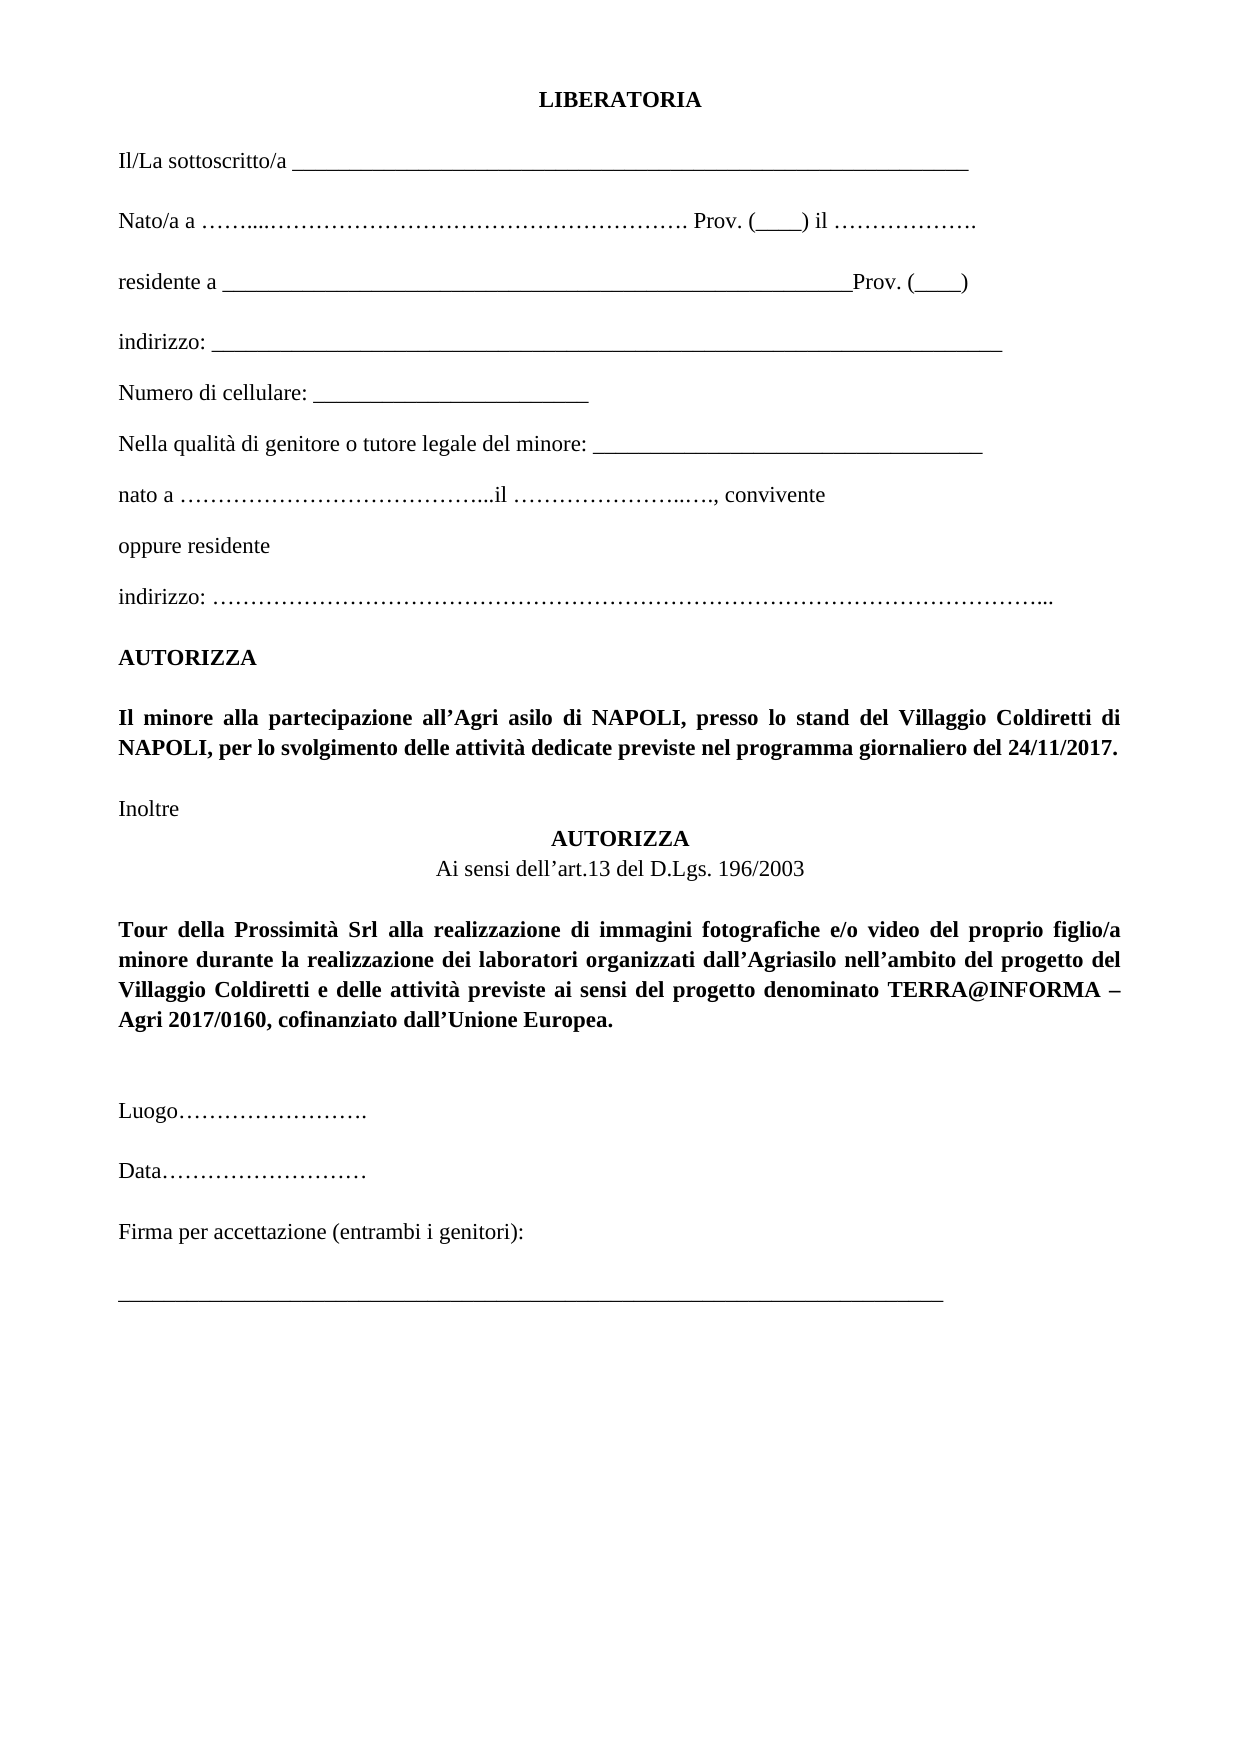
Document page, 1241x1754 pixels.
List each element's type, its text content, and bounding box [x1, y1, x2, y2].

text indirizzo: ………………………………………………………………………………………………... [118, 583, 1122, 610]
text residente a _______________________________________________________Prov. (____) [118, 268, 1122, 294]
text Luogo……………………. [118, 1097, 1122, 1123]
text ________________________________________________________________________ [118, 1278, 1122, 1304]
text Firma per accettazione (entrambi i genitori): [118, 1218, 1122, 1244]
text Il/La sottoscritto/a ___________________________________________________________ [118, 147, 1122, 173]
text Numero di cellulare: ________________________ [118, 379, 1122, 406]
text nato a …………………………………...il …………………..…., convivente [118, 481, 1122, 508]
text Inoltre [118, 795, 1122, 821]
text indirizzo: _____________________________________________________________________ [118, 328, 1122, 354]
text LIBERATORIA [118, 86, 1122, 113]
text AUTORIZZA [118, 644, 1122, 670]
text Data……………………… [118, 1157, 1122, 1184]
text oppure residente [118, 532, 1122, 559]
text AUTORIZZA [118, 825, 1122, 851]
text Nella qualità di genitore o tutore legale del minore: __________________________________ [118, 430, 1122, 457]
text Tour della Prossimità Srl alla realizzazione di immagini fotografiche e/o video del proprio figlio/a minore durante la realizzazione dei laboratori organizzati dall’Agriasilo nell’ambito del progetto del Villaggio Coldiretti e delle attività previste ai sensi del progetto denominato TERRA@INFORMA – Agri 2017/0160, cofinanziato dall’Unione Europea. [118, 916, 1122, 1033]
text Nato/a a ……....………………………………………………. Prov. (____) il ………………. [118, 207, 1122, 234]
text Ai sensi dell’art.13 del D.Lgs. 196/2003 [118, 855, 1122, 882]
text Il minore alla partecipazione all’Agri asilo di NAPOLI, presso lo stand del Villaggio Coldiretti di NAPOLI, per lo svolgimento delle attività dedicate previste nel programma giornaliero del 24/11/2017. [118, 704, 1122, 761]
